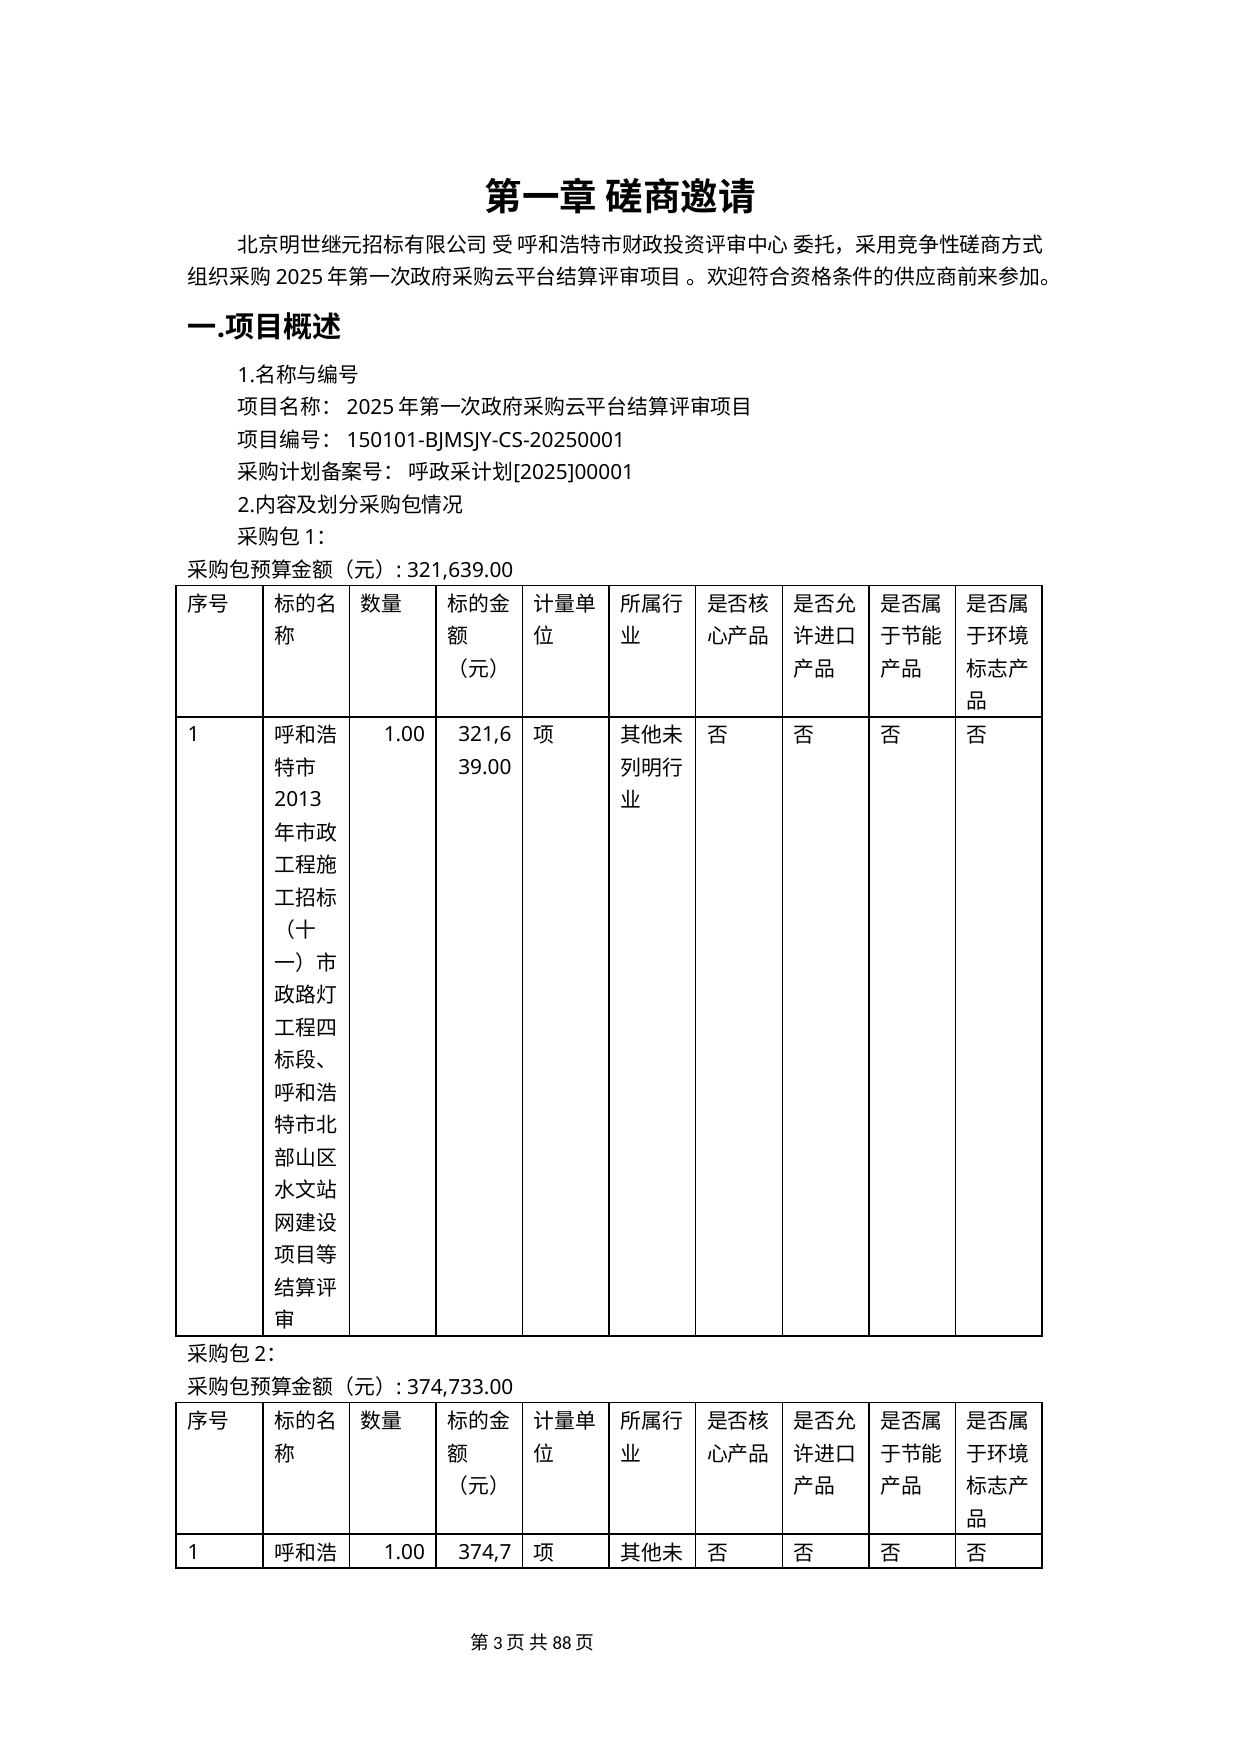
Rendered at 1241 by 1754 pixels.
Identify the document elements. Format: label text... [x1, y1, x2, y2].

table_cell 项 [523, 718, 608, 1335]
text 采购包预算金额（元）: 374,733.00 [187, 1369, 1053, 1402]
table_header 所属行业 [610, 586, 695, 716]
text 采购包预算金额（元）: 321,639.00 [187, 552, 1053, 584]
text 项目名称： 2025年第一次政府采购云平台结算评审项目 [187, 389, 1053, 422]
table_header 标的金额 （元） [437, 1403, 522, 1533]
table_cell 否 [783, 718, 868, 1335]
text 采购计划备案号： 呼政采计划[2025]00001 [187, 454, 1053, 487]
table_header 是否属于节能产品 [870, 586, 955, 716]
table_header 是否属于环境标志产品 [956, 586, 1041, 716]
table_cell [264, 1535, 349, 1567]
text 一.项目概述 [187, 292, 1053, 357]
text 1.名称与编号 [187, 357, 1053, 389]
table_cell 321,639.00 [437, 718, 522, 1335]
table_cell 否 [870, 1535, 955, 1567]
table_header 是否允许进口产品 [783, 586, 868, 716]
table_header 标的金额 （元） [437, 586, 522, 716]
table_cell 否 [956, 1535, 1041, 1567]
table_header 标的名称 [264, 1403, 349, 1533]
table_cell 否 [696, 718, 782, 1335]
table_cell 1.00 [350, 718, 435, 1335]
table_header 是否允许进口产品 [783, 1403, 868, 1533]
table_cell 呼和浩特市2013年市政工程施工招标（十一）市政路灯工程四标段、呼和浩特市北部山区水文站网建设项目等结算评审 [264, 718, 349, 1335]
table_cell 项 [523, 1535, 608, 1567]
table_cell 否 [696, 1535, 782, 1567]
text 2.内容及划分采购包情况 [187, 487, 1053, 519]
table_cell 1 [177, 1535, 262, 1567]
text 采购包1： [187, 519, 1053, 552]
table_header 计量单位 [523, 1403, 608, 1533]
table_cell 否 [870, 718, 955, 1335]
text 项目编号： 150101-BJMSJY-CS-20250001 [187, 422, 1053, 454]
table_header 数量 [350, 1403, 435, 1533]
table_header 数量 [350, 586, 435, 716]
table_header 是否核心产品 [696, 1403, 782, 1533]
text 采购包2： [187, 1337, 1053, 1369]
table_header 是否核心产品 [696, 586, 782, 716]
table_header 是否属于节能产品 [870, 1403, 955, 1533]
table_cell 1.00 [350, 1535, 435, 1567]
table_cell 否 [783, 1535, 868, 1567]
text 北京明世继元招标有限公司 受 呼和浩特市财政投资评审中心 委托，采用竞争性磋商方式组织采购 2025年第一次政府采购云平台结算评审项目 。欢迎符合资格条件的供应商前来参加。 [187, 227, 1053, 292]
table_header 是否属于环境标志产品 [956, 1403, 1041, 1533]
table_cell 374,733.00 [437, 1535, 522, 1567]
table_cell 其他未列明行业 [610, 718, 695, 1335]
table_header 计量单位 [523, 586, 608, 716]
table_header 标的名称 [264, 586, 349, 716]
table_cell 否 [956, 718, 1041, 1335]
table_header 所属行业 [610, 1403, 695, 1533]
table_cell 其他未列明行业 [610, 1535, 695, 1567]
table_header 序号 [177, 586, 262, 716]
text 第一章 磋商邀请 [187, 162, 1053, 227]
table_cell 1 [177, 718, 262, 1335]
table_header 序号 [177, 1403, 262, 1533]
